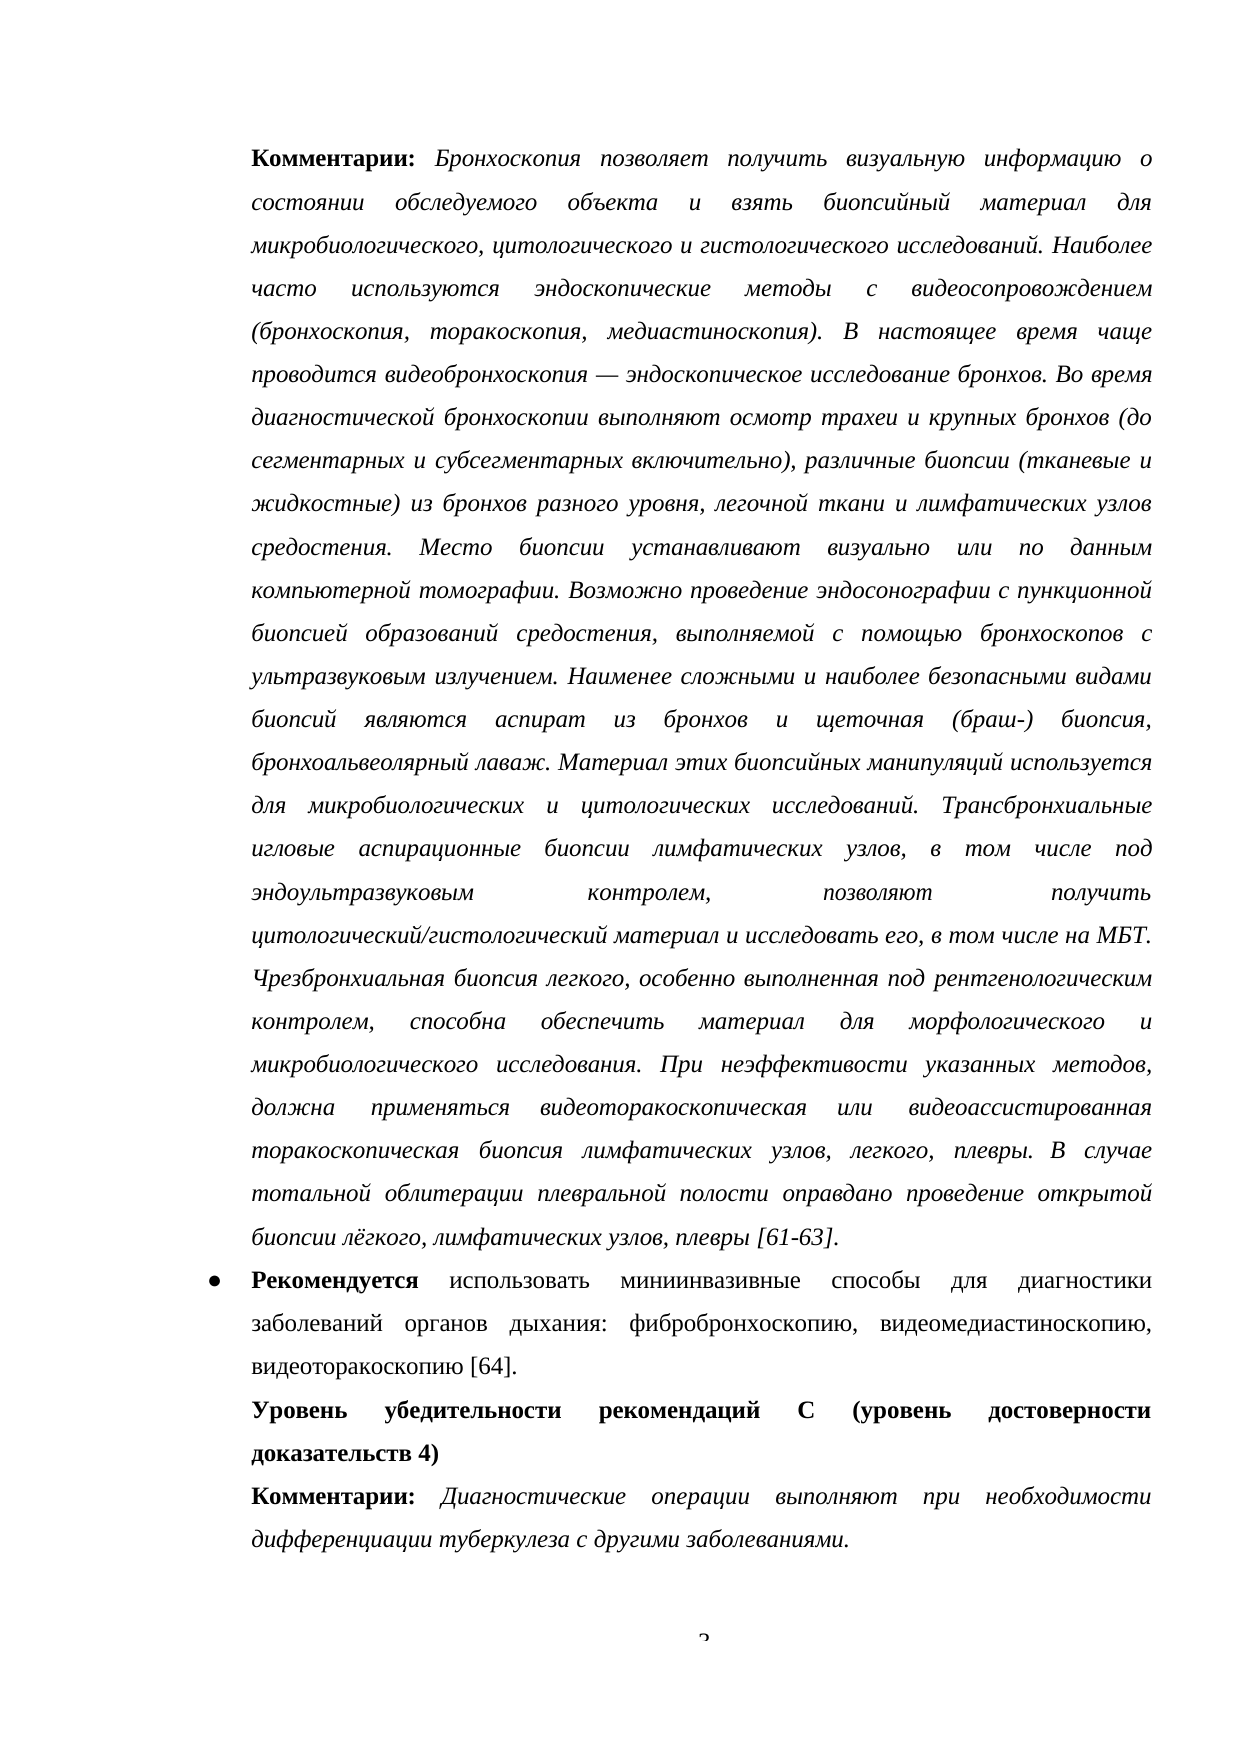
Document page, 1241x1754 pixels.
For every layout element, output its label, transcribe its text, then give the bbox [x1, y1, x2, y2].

text Комментарии: Диагностические операции выполняют при необходимости дифференциации туберкулеза с другими заболеваниями. [251, 1481, 1152, 1553]
list Рекомендуется использовать миниинвазивные способы для диагностики заболеваний органов дыхания: фибробронхоскопию, видеомедиастиноскопию, видеоторакоскопию [64]. [207, 1265, 1152, 1380]
subtitle Уровень убедительности рекомендаций С (уровень достоверности доказательств 4) [251, 1395, 1151, 1467]
text Комментарии: Бронхоскопия позволяет получить визуальную информацию о состоянии обследуемого объекта и взять биопсийный материал для микробиологического, цитологического и гистологического исследований. Наиболее часто используются эндоскопические методы с видеосопровождением (бронхоскопия, торакоскопия, медиастиноскопия). В настоящее время чаще проводится видеобронхоскопия — эндоскопическое исследование бронхов. Во время диагностической бронхоскопии выполняют осмотр трахеи и крупных бронхов (до сегментарных и субсегментарных включительно), различные биопсии (тканевые и жидкостные) из бронхов разного уровня, легочной ткани и лимфатических узлов средостения. Место биопсии устанавливают визуально или по данным компьютерной томографии. Возможно проведение эндосонографии с пункционной биопсией образований средостения, выполняемой с помощью бронхоскопов с ультразвуковым излучением. Наименее сложными и наиболее безопасными видами биопсий являются аспират из бронхов и щеточная (браш-) биопсия, бронхоальвеолярный лаваж. Материал этих биопсийных манипуляций используется для микробиологических и цитологических исследований. Трансбронхиальные игловые аспирационные биопсии лимфатических узлов, в том числе под эндоультразвуковым контролем, позволяют получить цитологический/гистологический материал и исследовать его, в том числе на МБТ. Чрезбронхиальная биопсия легкого, особенно выполненная под рентгенологическим контролем, способна обеспечить материал для морфологического и микробиологического исследования. При неэффективости указанных методов, должна применяться видеоторакоскопическая или видеоассистированная торакоскопическая биопсия лимфатических узлов, легкого, плевры. В случае тотальной облитерации плевральной полости оправдано проведение открытой биопсии лёгкого, лимфатических узлов, плевры [61-63]. [251, 143, 1152, 1250]
